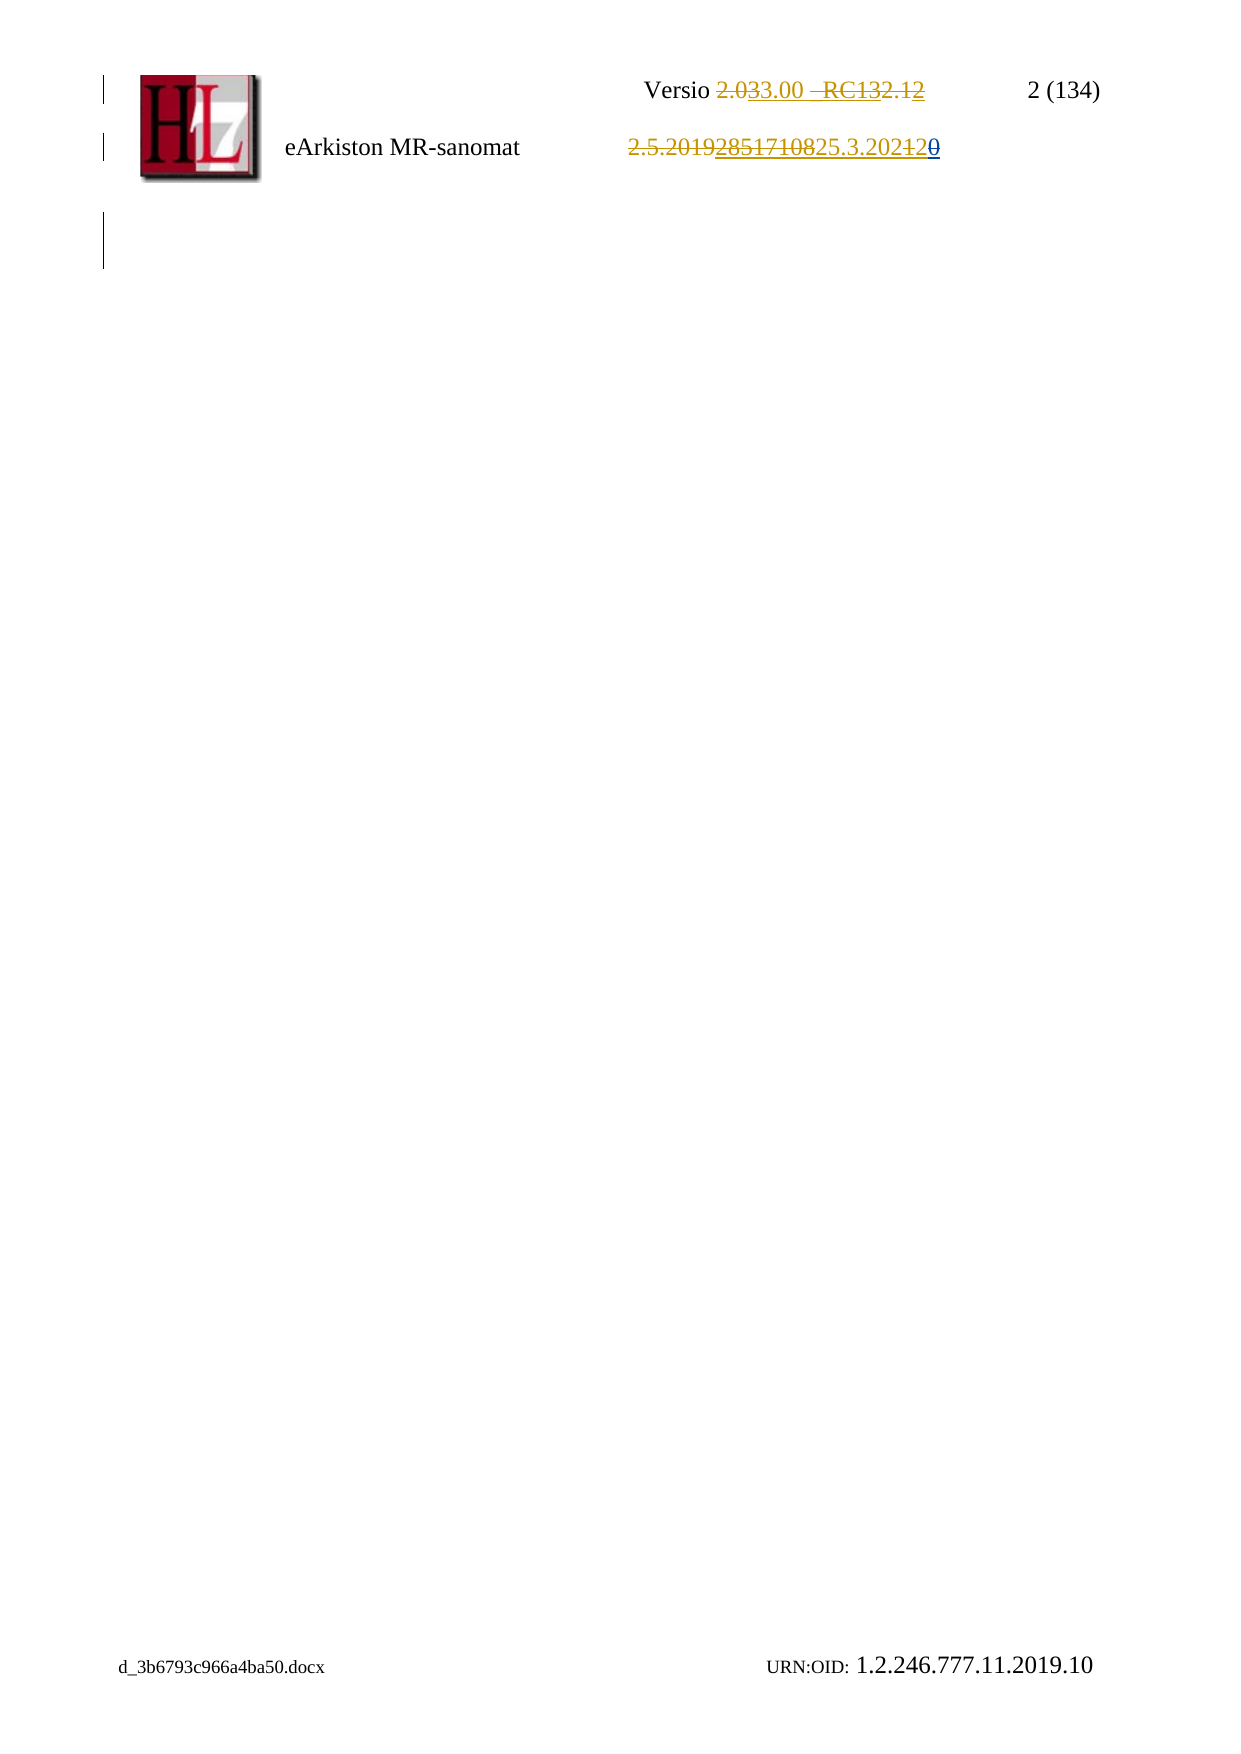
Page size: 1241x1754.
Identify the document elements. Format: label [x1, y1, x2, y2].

picture [140, 75, 263, 183]
